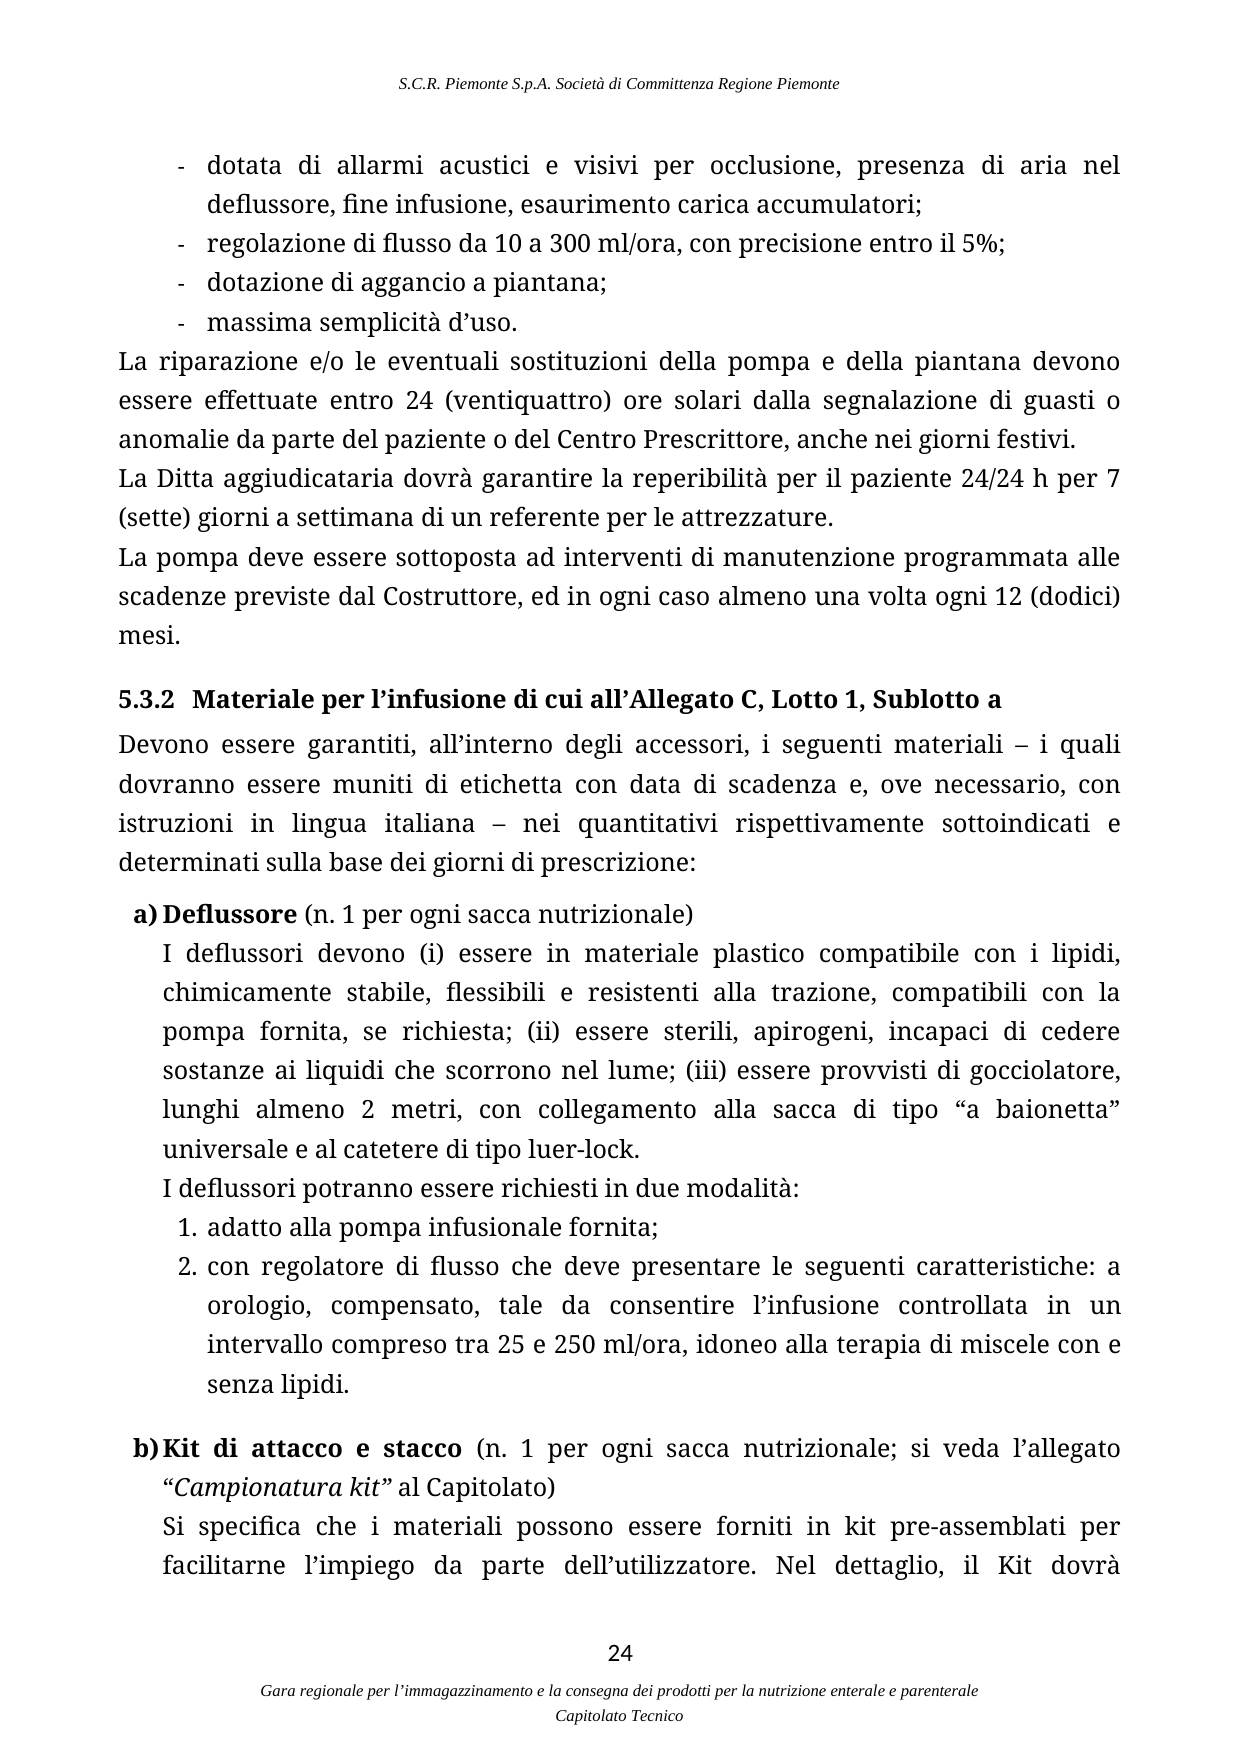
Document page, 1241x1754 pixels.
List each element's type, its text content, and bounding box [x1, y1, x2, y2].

list I deflussori devono (i) essere in materiale plastico compatibile con i lipidi, chimicamente stabile, flessibili e resistenti alla trazione, compatibili con la pompa fornita, se richiesta; (ii) essere sterili, apirogeni, incapaci di cedere sostanze ai liquidi che scorrono nel lume; (iii) essere provvisti di gocciolatore, lunghi almeno 2 metri, con collegamento alla sacca di tipo “a baionetta” universale e al catetere di tipo luer-lock. [162, 936, 1122, 1165]
list adatto alla pompa infusionale fornita; [177, 1210, 1122, 1244]
text La Ditta aggiudicataria dovrà garantire la reperibilità per il paziente 24/24 h per 7 (sette) giorni a settimana di un referente per le attrezzature. [118, 461, 1122, 534]
list Deflussore (n. 1 per ogni sacca nutrizionale) [133, 896, 1122, 930]
subtitle Materiale per l’infusione di cui all’Allegato C, Lotto 1, Sublotto a [118, 682, 1122, 716]
text Devono essere garantiti, all’interno degli accessori, i seguenti materiali – i quali dovranno essere muniti di etichetta con data di scadenza e, ove necessario, con istruzioni in lingua italiana – nei quantitativi rispettivamente sottoindicati e determinati sulla base dei giorni di prescrizione: [118, 727, 1122, 879]
text La riparazione e/o le eventuali sostituzioni della pompa e della piantana devono essere effettuate entro 24 (ventiquattro) ore solari dalla segnalazione di guasti o anomalie da parte del paziente o del Centro Prescrittore, anche nei giorni festivi. [118, 343, 1122, 456]
list I deflussori potranno essere richiesti in due modalità: [162, 1171, 1122, 1204]
list massima semplicità d’uso. [177, 304, 1122, 338]
list dotata di allarmi acustici e visivi per occlusione, presenza di aria nel deflussore, fine infusione, esaurimento carica accumulatori; [177, 148, 1122, 221]
list dotazione di aggancio a piantana; [177, 265, 1122, 299]
list Kit di attacco e stacco (n. 1 per ogni sacca nutrizionale; si veda l’allegato “Campionatura kit” al Capitolato) [133, 1431, 1122, 1504]
text La pompa deve essere sottoposta ad interventi di manutenzione programmata alle scadenze previste dal Costruttore, ed in ogni caso almeno una volta ogni 12 (dodici) mesi. [118, 539, 1122, 652]
list con regolatore di flusso che deve presentare le seguenti caratteristiche: a orologio, compensato, tale da consentire l’infusione controllata in un intervallo compreso tra 25 e 250 ml/ora, idoneo alla terapia di miscele con e senza lipidi. [177, 1249, 1122, 1400]
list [162, 1509, 1122, 1582]
list regolazione di flusso da 10 a 300 ml/ora, con precisione entro il 5%; [177, 226, 1122, 260]
